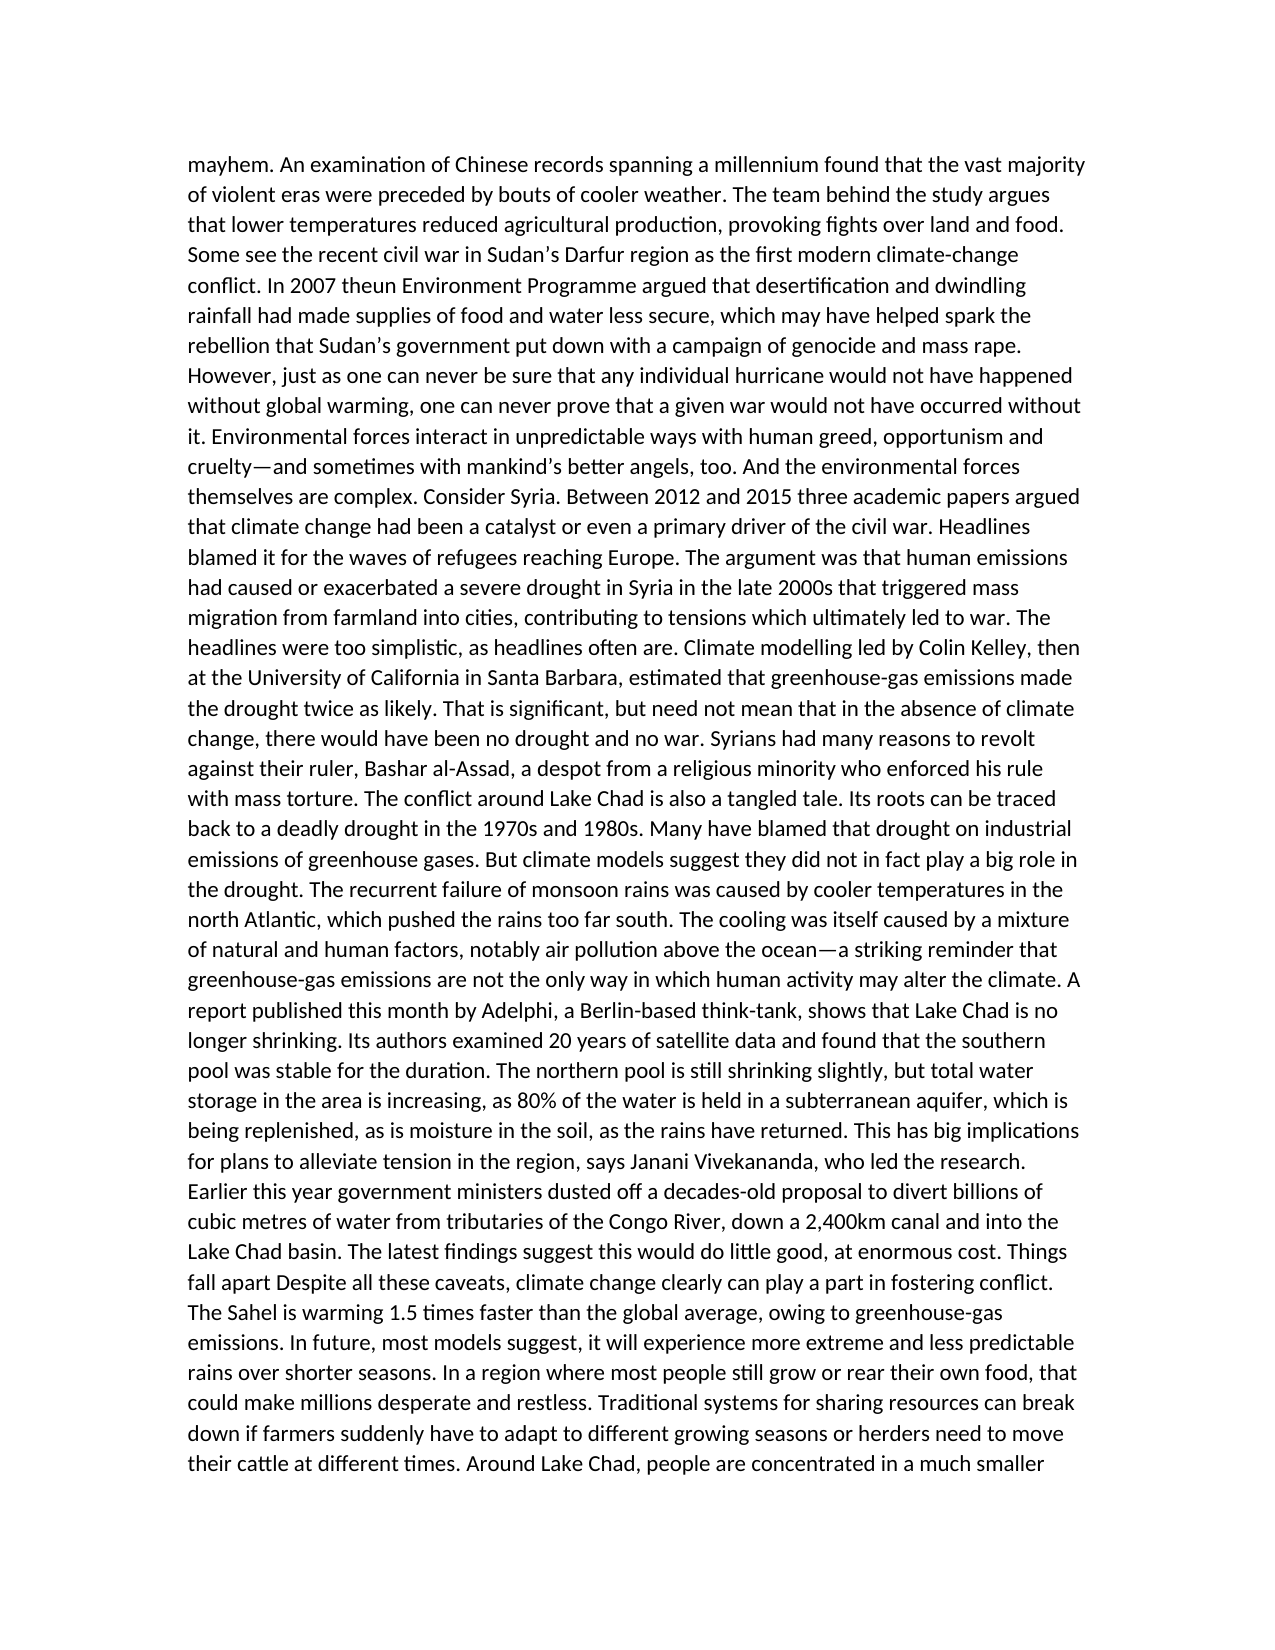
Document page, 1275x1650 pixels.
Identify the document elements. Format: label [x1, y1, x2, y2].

text [187, 150, 1087, 1477]
